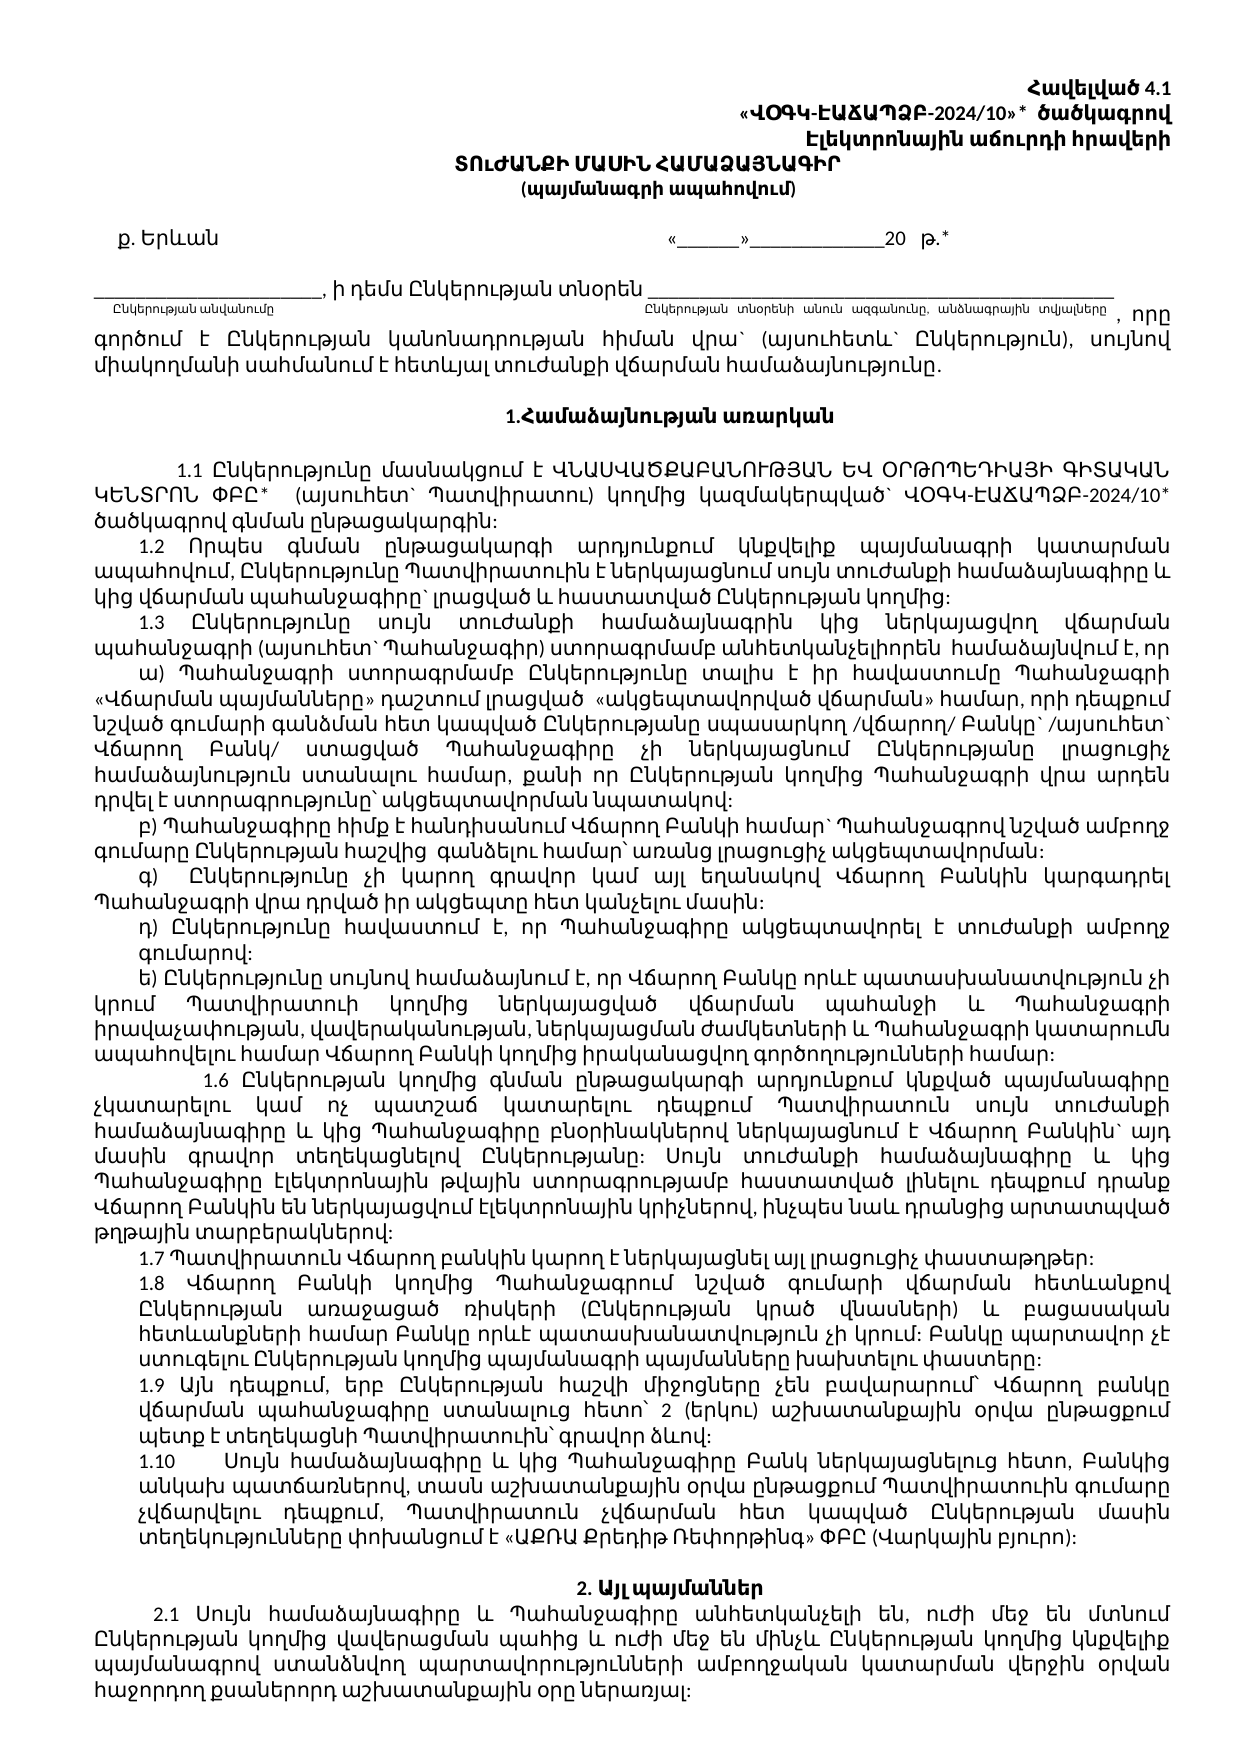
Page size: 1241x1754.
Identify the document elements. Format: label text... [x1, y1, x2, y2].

text ______________________, ի դեմս Ընկերության տնօրեն _____________________________________________ [94, 276, 1171, 301]
text 1.9 Այն դեպքում, երբ Ընկերության հաշվի միջոցները չեն բավարարում՝ Վճարող բանկը վճարման պահանջագիրը ստանալուց հետո՝ 2 (երկու) աշխատանքային օրվա ընթացքում պետք է տեղեկացնի Պատվիրատուին՝ գրավոր ձևով: [138, 1372, 1171, 1448]
text ՏՈւԺԱՆՔԻ ՄԱՍԻՆ ՀԱՄԱՁԱՅՆԱԳԻՐ [94, 151, 1171, 177]
text 2.1 Սույն համաձայնագիրը և Պահանջագիրը անհետկանչելի են, ուժի մեջ են մտնում Ընկերության կողմից վավերացման պահից և ուժի մեջ են մինչև Ընկերության կողմից կնքվելիք պայմանագրով ստանձնվող պարտավորությունների ամբողջական կատարման վերջին օրվան հաջորդող քսաներորդ աշխատանքային օրը ներառյալ: [94, 1601, 1171, 1702]
text «ՎՕԳԿ-ԷԱՃԱՊՁԲ-2024/10»* ծածկագրով [94, 100, 1171, 126]
text 1.1 Ընկերությունը մասնակցում է ՎՆԱՍՎԱԾՔԱԲԱՆՈՒԹՅԱՆ ԵՎ ՕՐԹՈՊԵԴԻԱՅԻ ԳԻՏԱԿԱՆ ԿԵՆՏՐՈՆ ՓԲԸ* (այսուհետ` Պատվիրատու) կողմից կազմակերպված` ՎՕԳԿ-ԷԱՃԱՊՁԲ-2024/10* ծածկագրով գնման ընթացակարգին: [94, 457, 1171, 533]
text 1.3 Ընկերությունը սույն տուժանքի համաձայնագրին կից ներկայացվող վճարման պահանջագրի (այսուհետ` Պահանջագիր) ստորագրմամբ անհետկանչելիորեն համաձայնվում է, որ [94, 609, 1171, 660]
text Էլեկտրոնային աճուրդի հրավերի [94, 126, 1171, 151]
text 1.2 Որպես գնման ընթացակարգի արդյունքում կնքվելիք պայմանագրի կատարման ապահովում, Ընկերությունը Պատվիրատուին է ներկայացնում սույն տուժանքի համաձայնագիրը և կից վճարման պահանջագիրը` լրացված և հաստատված Ընկերության կողմից: [94, 533, 1171, 609]
text դ) Ընկերությունը հավաստում է, որ Պահանջագիրը ակցեպտավորել է տուժանքի ամբողջ գումարով: [138, 914, 1171, 965]
text ե) Ընկերությունը սույնով համաձայնում է, որ Վճարող Բանկը որևէ պատասխանատվություն չի կրում Պատվիրատուի կողմից ներկայացված վճարման պահանջի և Պահանջագրի իրավաչափության, վավերականության, ներկայացման ժամկետների և Պահանջագրի կատարումն ապահովելու համար Վճարող Բանկի կողմից իրականացվող գործողությունների համար: [94, 965, 1171, 1067]
text ք. Երևան «______»_____________20 թ.* [94, 225, 1171, 250]
text 2. Այլ պայմաններ [169, 1575, 1171, 1601]
text 1.8 Վճարող Բանկի կողմից Պահանջագրում նշված գումարի վճարման հետևանքով Ընկերության առաջացած ռիսկերի (Ընկերության կրած վնասների) և բացասական հետևանքների համար Բանկը որևէ պատասխանատվություն չի կրում: Բանկը պարտավոր չէ ստուգելու Ընկերության կողմից պայմանագրի պայմանները խախտելու փաստերը: [138, 1270, 1171, 1372]
text գ) Ընկերությունը չի կարող գրավոր կամ այլ եղանակով Վճարող Բանկին կարգադրել Պահանջագրի վրա դրված իր ակցեպտը հետ կանչելու մասին: [94, 864, 1171, 914]
text 1.7 Պատվիրատուն Վճարող բանկին կարող է ներկայացնել այլ լրացուցիչ փաստաթղթեր: [138, 1245, 1171, 1270]
text բ) Պահանջագիրը հիմք է հանդիսանում Վճարող Բանկի համար` Պահանջագրով նշված ամբողջ գումարը Ընկերության հաշվից գանձելու համար՝ առանց լրացուցիչ ակցեպտավորման: [94, 813, 1171, 864]
text Ընկերության անվանումը Ընկերության տնօրենի անուն ազգանունը, անձնագրային տվյալները , որը գործում է Ընկերության կանոնադրության հիման վրա` (այսուհետև` Ընկերություն), սույնով միակողմանի սահմանում է հետևյալ տուժանքի վճարման համաձայնությունը. [94, 301, 1171, 377]
text 1.6 Ընկերության կողմից գնման ընթացակարգի արդյունքում կնքված պայմանագիրը չկատարելու կամ ոչ պատշաճ կատարելու դեպքում Պատվիրատուն սույն տուժանքի համաձայնագիրը և կից Պահանջագիրը բնօրինակներով ներկայացնում է Վճարող Բանկին` այդ մասին գրավոր տեղեկացնելով Ընկերությանը: Սույն տուժանքի համաձայնագիրը և կից Պահանջագիրը էլեկտրոնային թվային ստորագրությամբ հաստատված լինելու դեպքում դրանք Վճարող Բանկին են ներկայացվում էլեկտրոնային կրիչներով, ինչպես նաև դրանցից արտատպված թղթային տարբերակներով: [94, 1067, 1171, 1245]
text 1.10 Սույն համաձայնագիրը և կից Պահանջագիրը Բանկ ներկայացնելուց հետո, Բանկից անկախ պատճառներով, տասն աշխատանքային օրվա ընթացքում Պատվիրատուին գումարը չվճարվելու դեպքում, Պատվիրատուն չվճարման հետ կապված Ընկերության մասին տեղեկությունները փոխանցում է «ԱՔՌԱ Քրեդիթ Ռեփորթինգ» ՓԲԸ (Վարկային բյուրո): [138, 1448, 1171, 1550]
text Հավելված 4.1 [94, 75, 1171, 100]
text (պայմանագրի ապահովում) [94, 177, 1171, 199]
text ա) Պահանջագրի ստորագրմամբ Ընկերությունը տալիս է իր հավաստումը Պահանջագրի «Վճարման պայմանները» դաշտում լրացված «ակցեպտավորված վճարման» համար, որի դեպքում նշված գումարի գանձման հետ կապված Ընկերությանը սպասարկող /վճարող/ Բանկը` /այսուհետ` Վճարող Բանկ/ ստացված Պահանջագիրը չի ներկայացնում Ընկերությանը լրացուցիչ համաձայնություն ստանալու համար, քանի որ Ընկերության կողմից Պահանջագրի վրա արդեն դրվել է ստորագրությունը՝ ակցեպտավորման նպատակով: [94, 660, 1171, 813]
text 1.Համաձայնության առարկան [169, 403, 1171, 428]
